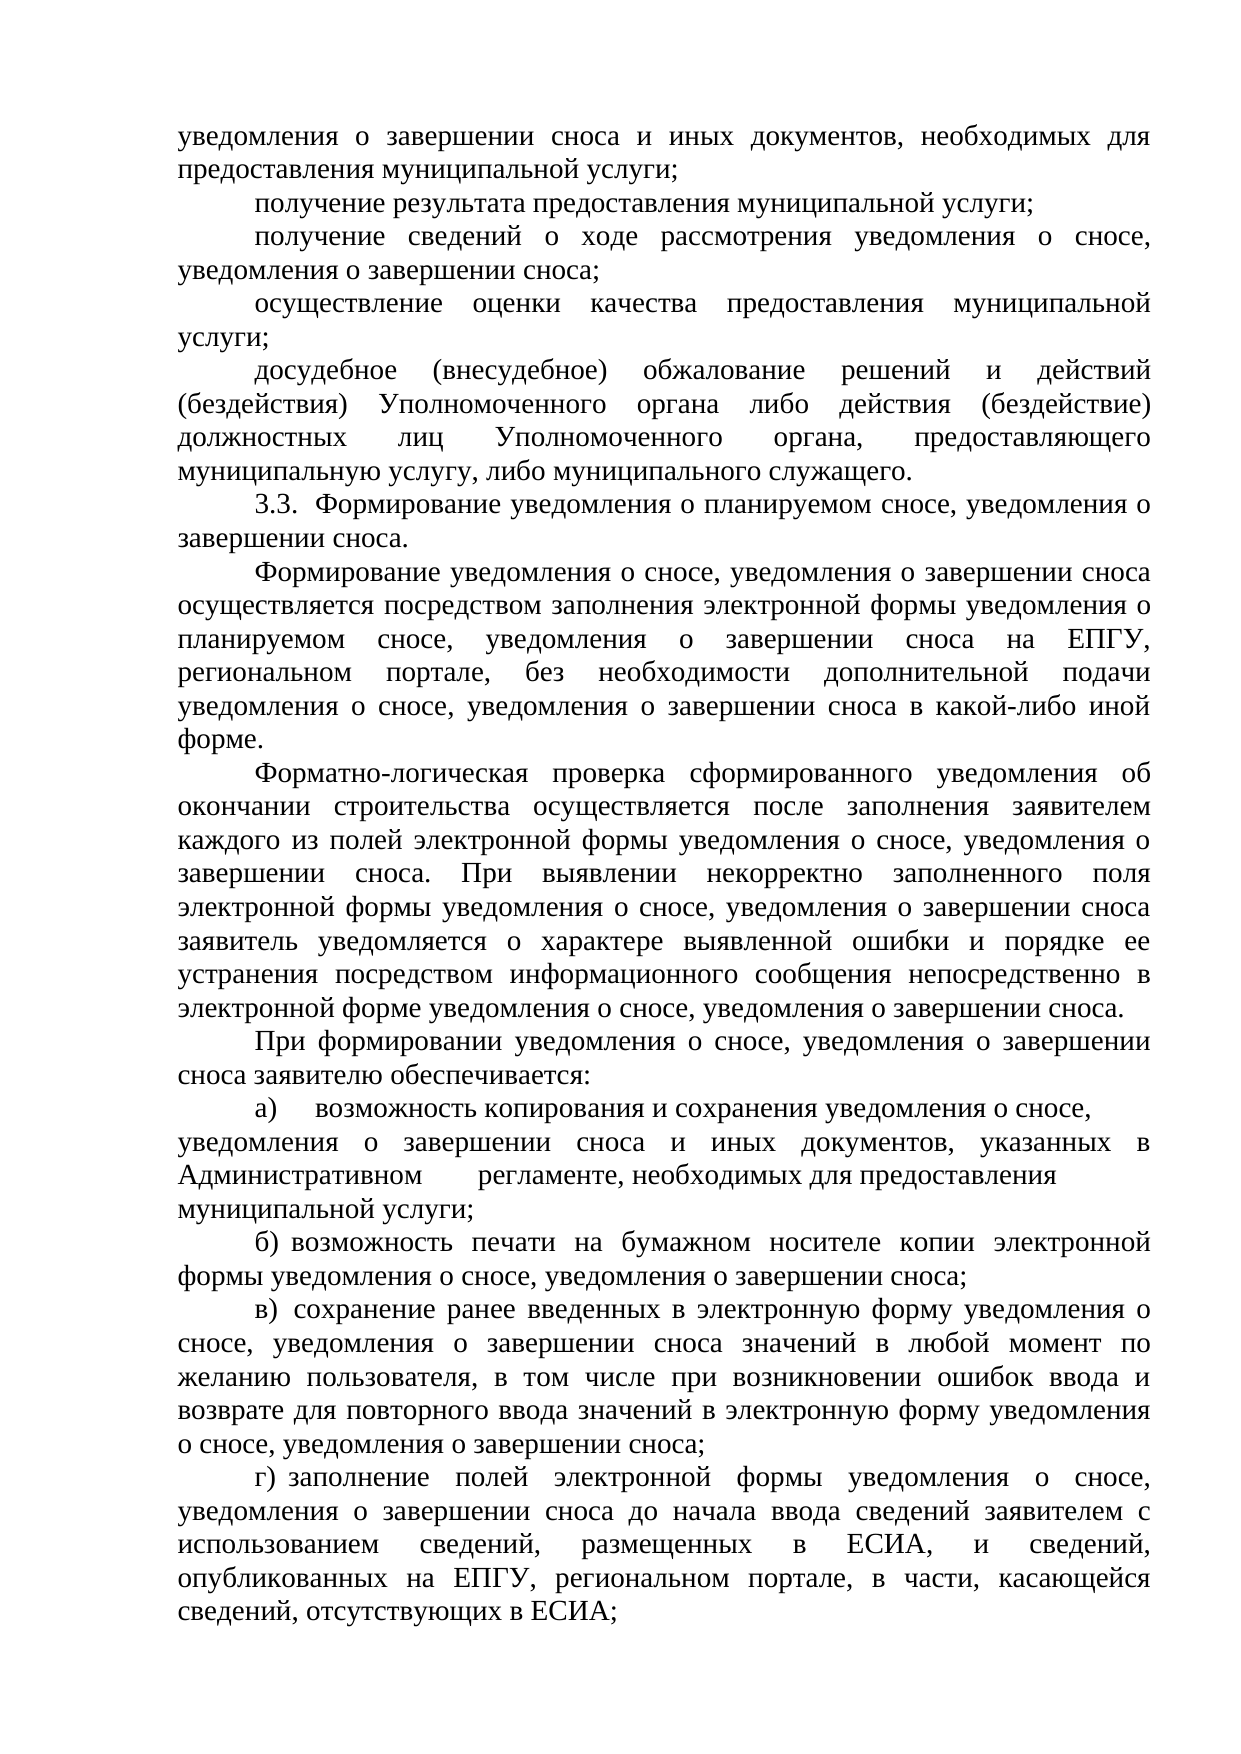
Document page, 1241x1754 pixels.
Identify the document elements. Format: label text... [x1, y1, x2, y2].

text уведомления о завершении сноса и иных документов, указанных в Административном регламенте, необходимых для предоставления [177, 1124, 1152, 1191]
text Формирование уведомления о сносе, уведомления о завершении сноса осуществляется посредством заполнения электронной формы уведомления о планируемом сносе, уведомления о завершении сноса на ЕПГУ, региональном портале, без необходимости дополнительной подачи уведомления о сносе, уведомления о завершении сноса в какой-либо иной форме. [177, 554, 1152, 755]
text При формировании уведомления о сносе, уведомления о завершении сноса заявителю обеспечивается: [177, 1024, 1152, 1091]
text а) возможность копирования и сохранения уведомления о сносе, [177, 1091, 1152, 1124]
text муниципальной услуги; [177, 1191, 1152, 1225]
text б) возможность печати на бумажном носителе копии электронной формы уведомления о сносе, уведомления о завершении сноса; [177, 1225, 1152, 1292]
text Форматно-логическая проверка сформированного уведомления об окончании строительства осуществляется после заполнения заявителем каждого из полей электронной формы уведомления о сносе, уведомления о завершении сноса. При выявлении некорректно заполненного поля электронной формы уведомления о сносе, уведомления о завершении сноса заявитель уведомляется о характере выявленной ошибки и порядке ее устранения посредством информационного сообщения непосредственно в электронной форме уведомления о сносе, уведомления о завершении сноса. [177, 755, 1152, 1024]
text получение сведений о ходе рассмотрения уведомления о сносе, уведомления о завершении сноса; [177, 219, 1152, 286]
text досудебное (внесудебное) обжалование решений и действий (бездействия) Уполномоченного органа либо действия (бездействие) должностных лиц Уполномоченного органа, предоставляющего муниципальную услугу, либо муниципального служащего. [177, 353, 1152, 487]
text осуществление оценки качества предоставления муниципальной услуги; [177, 286, 1152, 353]
text в) сохранение ранее введенных в электронную форму уведомления о сносе, уведомления о завершении сноса значений в любой момент по желанию пользователя, в том числе при возникновении ошибок ввода и возврате для повторного ввода значений в электронную форму уведомления о сносе, уведомления о завершении сноса; [177, 1292, 1152, 1460]
text получение результата предоставления муниципальной услуги; [177, 185, 1152, 219]
text г) заполнение полей электронной формы уведомления о сносе, уведомления о завершении сноса до начала ввода сведений заявителем с использованием сведений, размещенных в ЕСИА, и сведений, опубликованных на ЕПГУ, региональном портале, в части, касающейся сведений, отсутствующих в ЕСИА; [177, 1460, 1152, 1627]
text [177, 118, 1152, 185]
list Формирование уведомления о планируемом сносе, уведомления о завершении сноса. [177, 487, 1152, 554]
